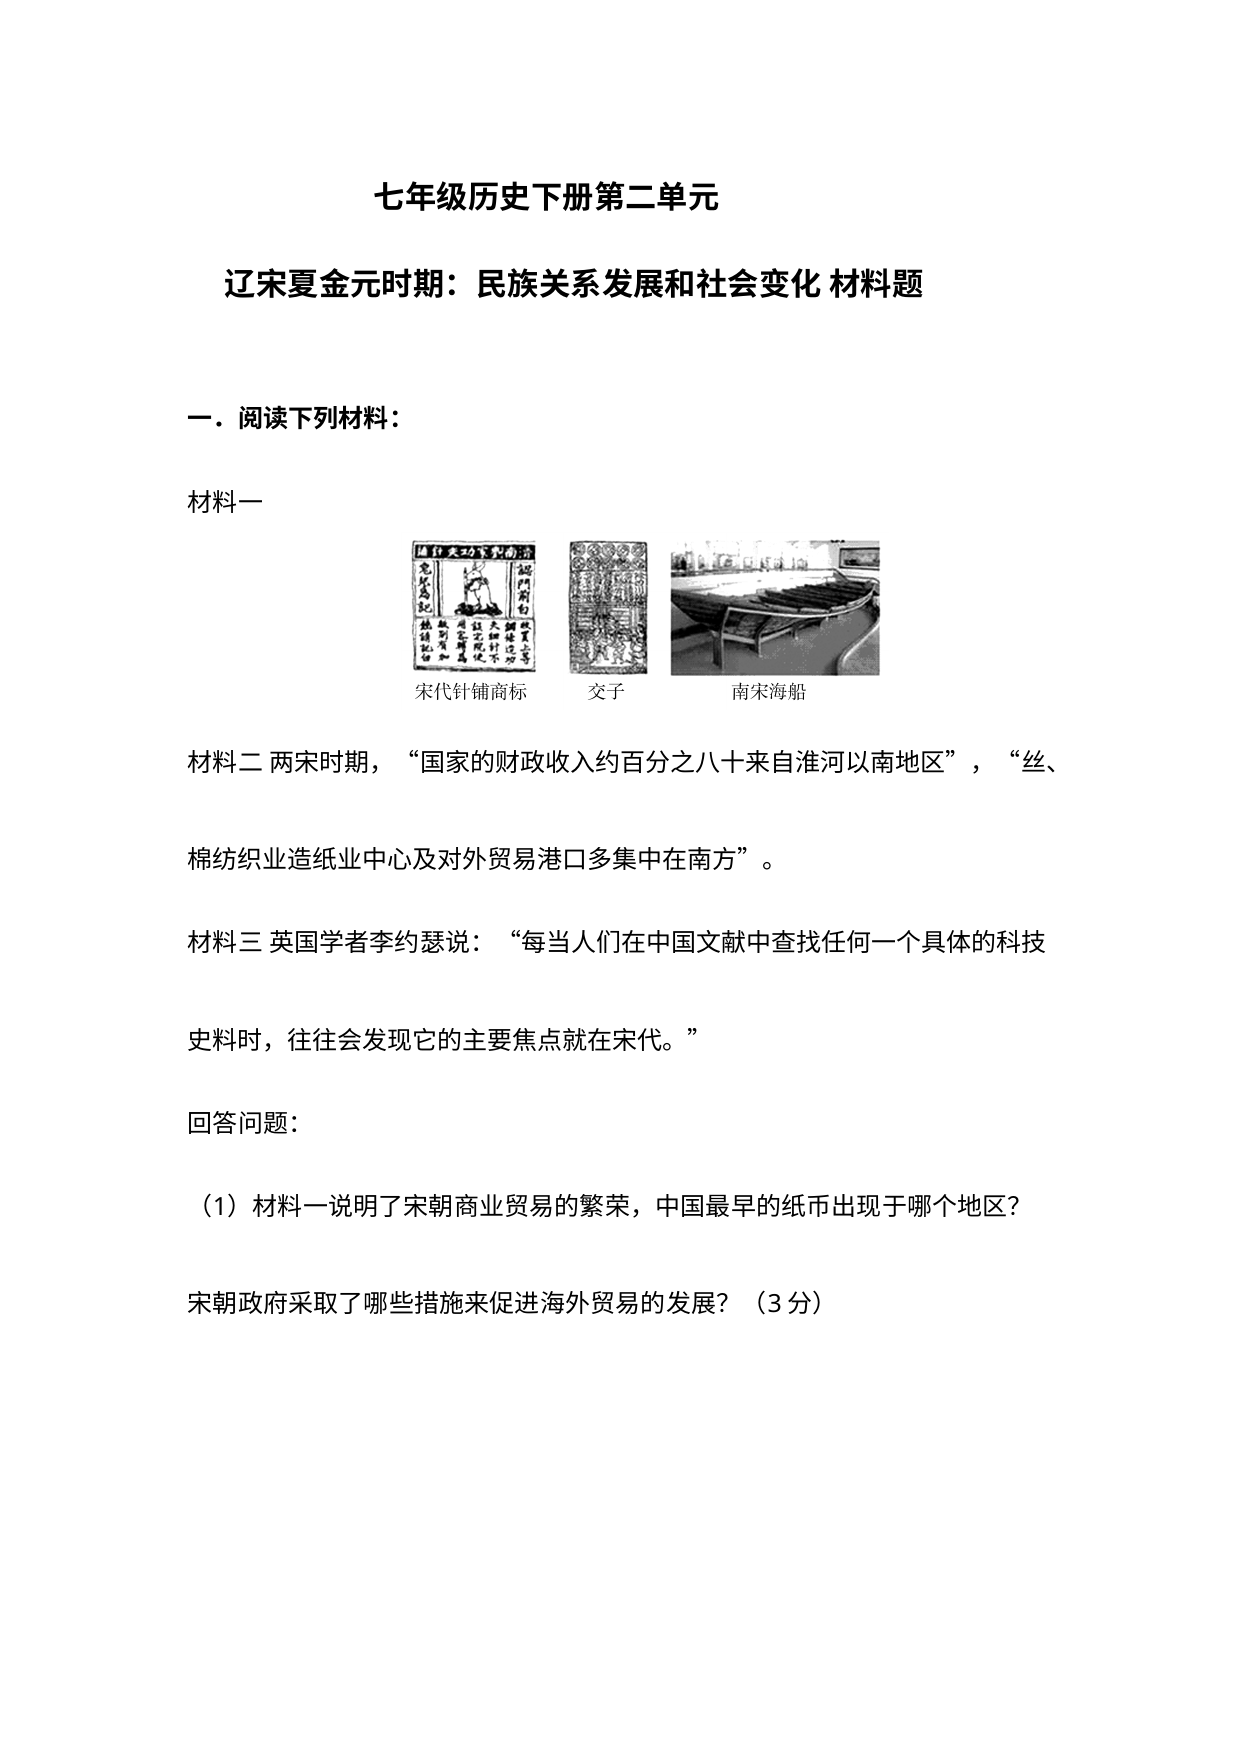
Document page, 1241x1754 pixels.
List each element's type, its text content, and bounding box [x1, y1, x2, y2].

text 一．阅读下列材料： [187, 384, 1053, 449]
text 辽宋夏金元时期：民族关系发展和社会变化 材料题 [187, 249, 1053, 314]
text 回答问题： [187, 1089, 1053, 1154]
text 材料三 英国学者李约瑟说：“每当人们在中国文献中查找任何一个具体的科技史料时，往往会发现它的主要焦点就在宋代。” [187, 908, 1053, 1071]
picture [401, 532, 889, 710]
text 材料一 [187, 468, 1053, 533]
text 七年级历史下册第二单元 [187, 162, 1053, 227]
text （1）材料一说明了宋朝商业贸易的繁荣，中国最早的纸币出现于哪个地区？宋朝政府采取了哪些措施来促进海外贸易的发展？（3分） [187, 1172, 1053, 1334]
text 材料二 两宋时期，“国家的财政收入约百分之八十来自淮河以南地区”，“丝、棉纺织业造纸业中心及对外贸易港口多集中在南方”。 [187, 728, 1053, 890]
